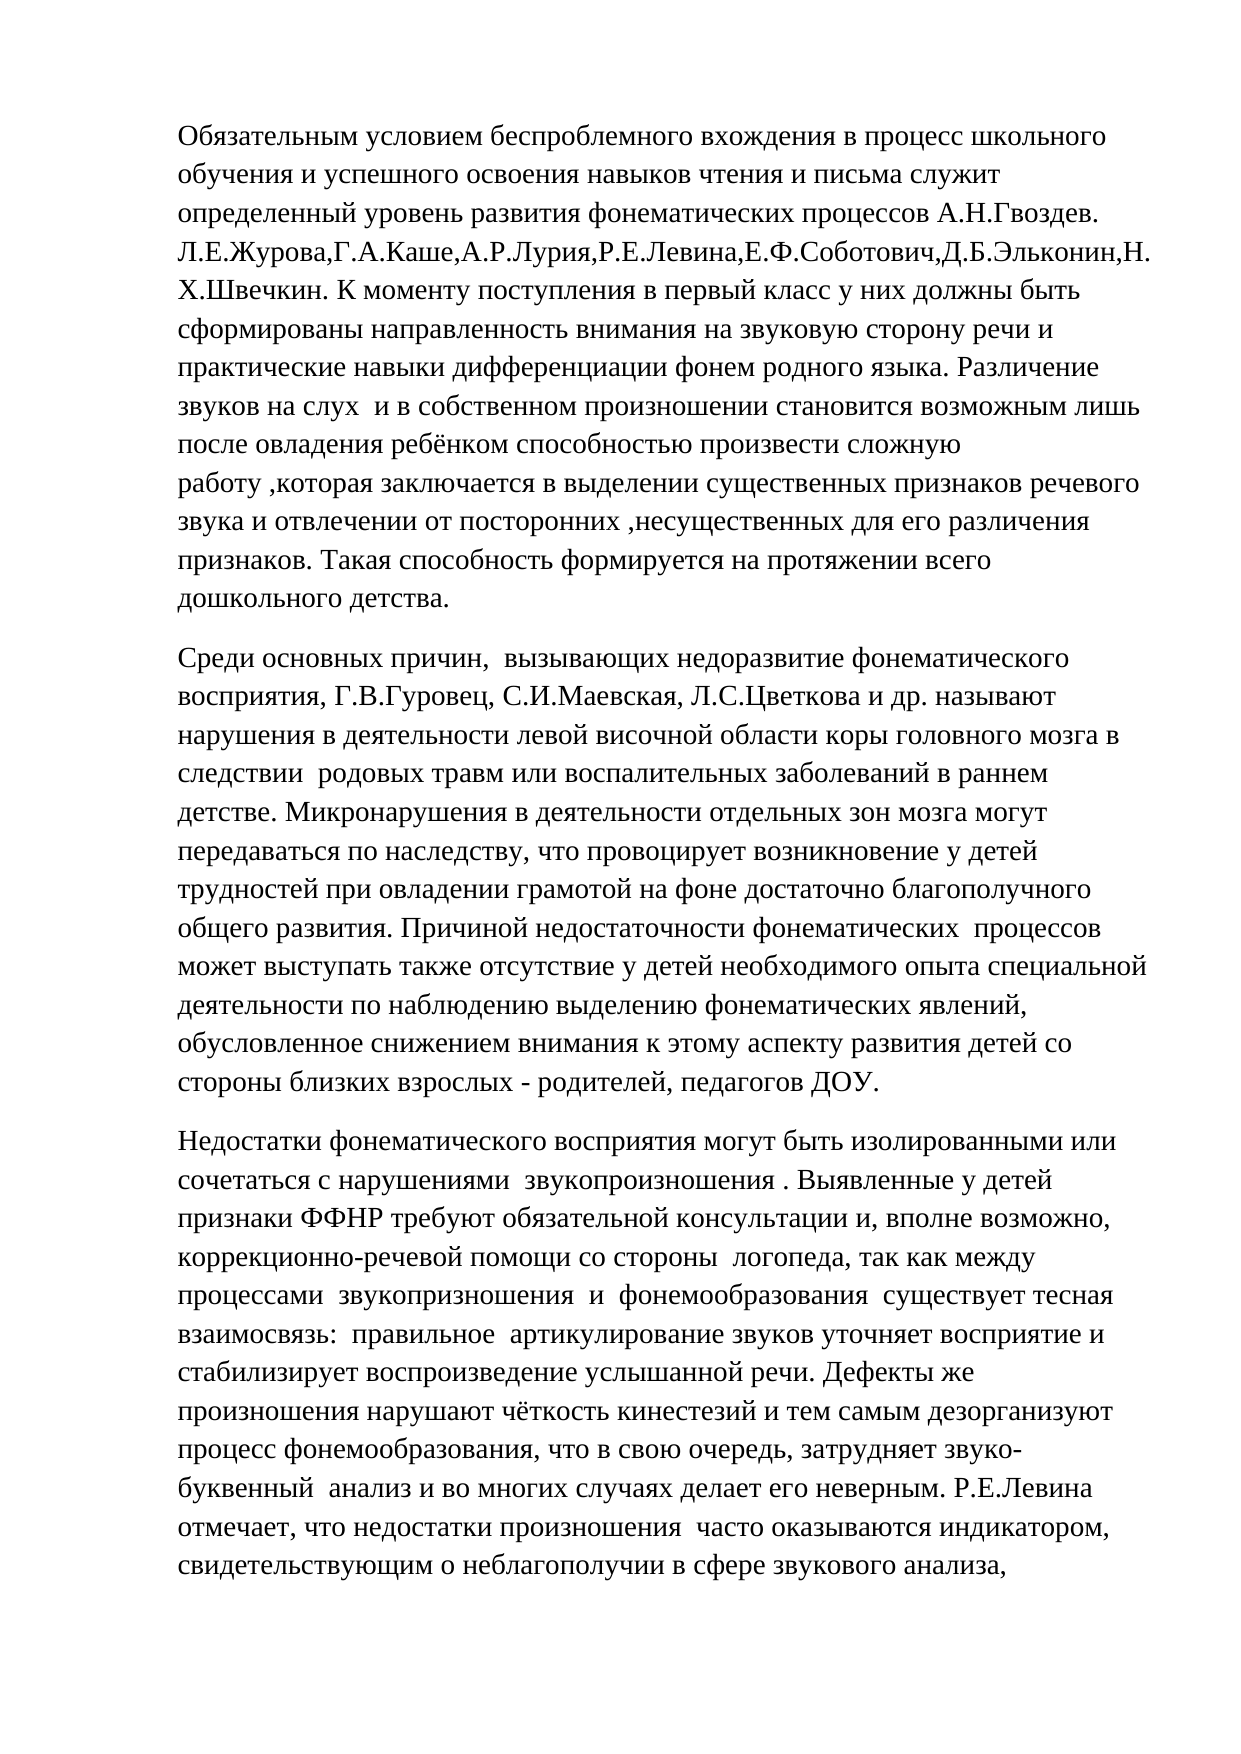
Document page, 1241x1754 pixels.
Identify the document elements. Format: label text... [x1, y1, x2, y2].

text Среди основных причин, вызывающих недоразвитие фонематического восприятия, Г.В.Гуровец, С.И.Маевская, Л.С.Цветкова и др. называют нарушения в деятельности левой височной области коры головного мозга в следствии родовых травм или воспалительных заболеваний в раннем детстве. Микронарушения в деятельности отдельных зон мозга могут передаваться по наследству, что провоцирует возникновение у детей трудностей при овладении грамотой на фоне достаточно благополучного общего развития. Причиной недостаточности фонематических процессов может выступать также отсутствие у детей необходимого опыта специальной деятельности по наблюдению выделению фонематических явлений, обусловленное снижением внимания к этому аспекту развития детей со стороны близких взрослых - родителей, педагогов ДОУ. [177, 640, 1152, 1097]
text Недостатки фонематического восприятия могут быть изолированными или сочетаться с нарушениями звукопроизношения . Выявленные у детей признаки ФФНР требуют обязательной консультации и, вполне возможно, коррекционно-речевой помощи со стороны логопеда, так как между процессами звукопризношения и фонемообразования существует тесная взаимосвязь: правильное артикулирование звуков уточняет восприятие и стабилизирует воспроизведение услышанной речи. Дефекты же произношения нарушают чёткость кинестезий и тем самым дезорганизуют процесс фонемообразования, что в свою очередь, затрудняет звуко-буквенный анализ и во многих случаях делает его неверным. Р.Е.Левина отмечает, что недостатки произношения часто оказываются индикатором, свидетельствующим о неблагополучии в сфере звукового анализа, [177, 1123, 1152, 1581]
text Обязательным условием беспроблемного вхождения в процесс школьного обучения и успешного освоения навыков чтения и письма служит определенный уровень развития фонематических процессов А.Н.Гвоздев. Л.Е.Журова,Г.А.Каше,А.Р.Лурия,Р.Е.Левина,Е.Ф.Соботович,Д.Б.Эльконин,Н.Х.Швечкин. К моменту поступления в первый класс у них должны быть сформированы направленность внимания на звуковую сторону речи и практические навыки дифференциации фонем родного языка. Различение звуков на слух и в собственном произношении становится возможным лишь после овладения ребёнком способностью произвести сложную работу ,которая заключается в выделении существенных признаков речевого звука и отвлечении от посторонних ,несущественных для его различения признаков. Такая способность формируется на протяжении всего дошкольного детства. [177, 118, 1152, 614]
